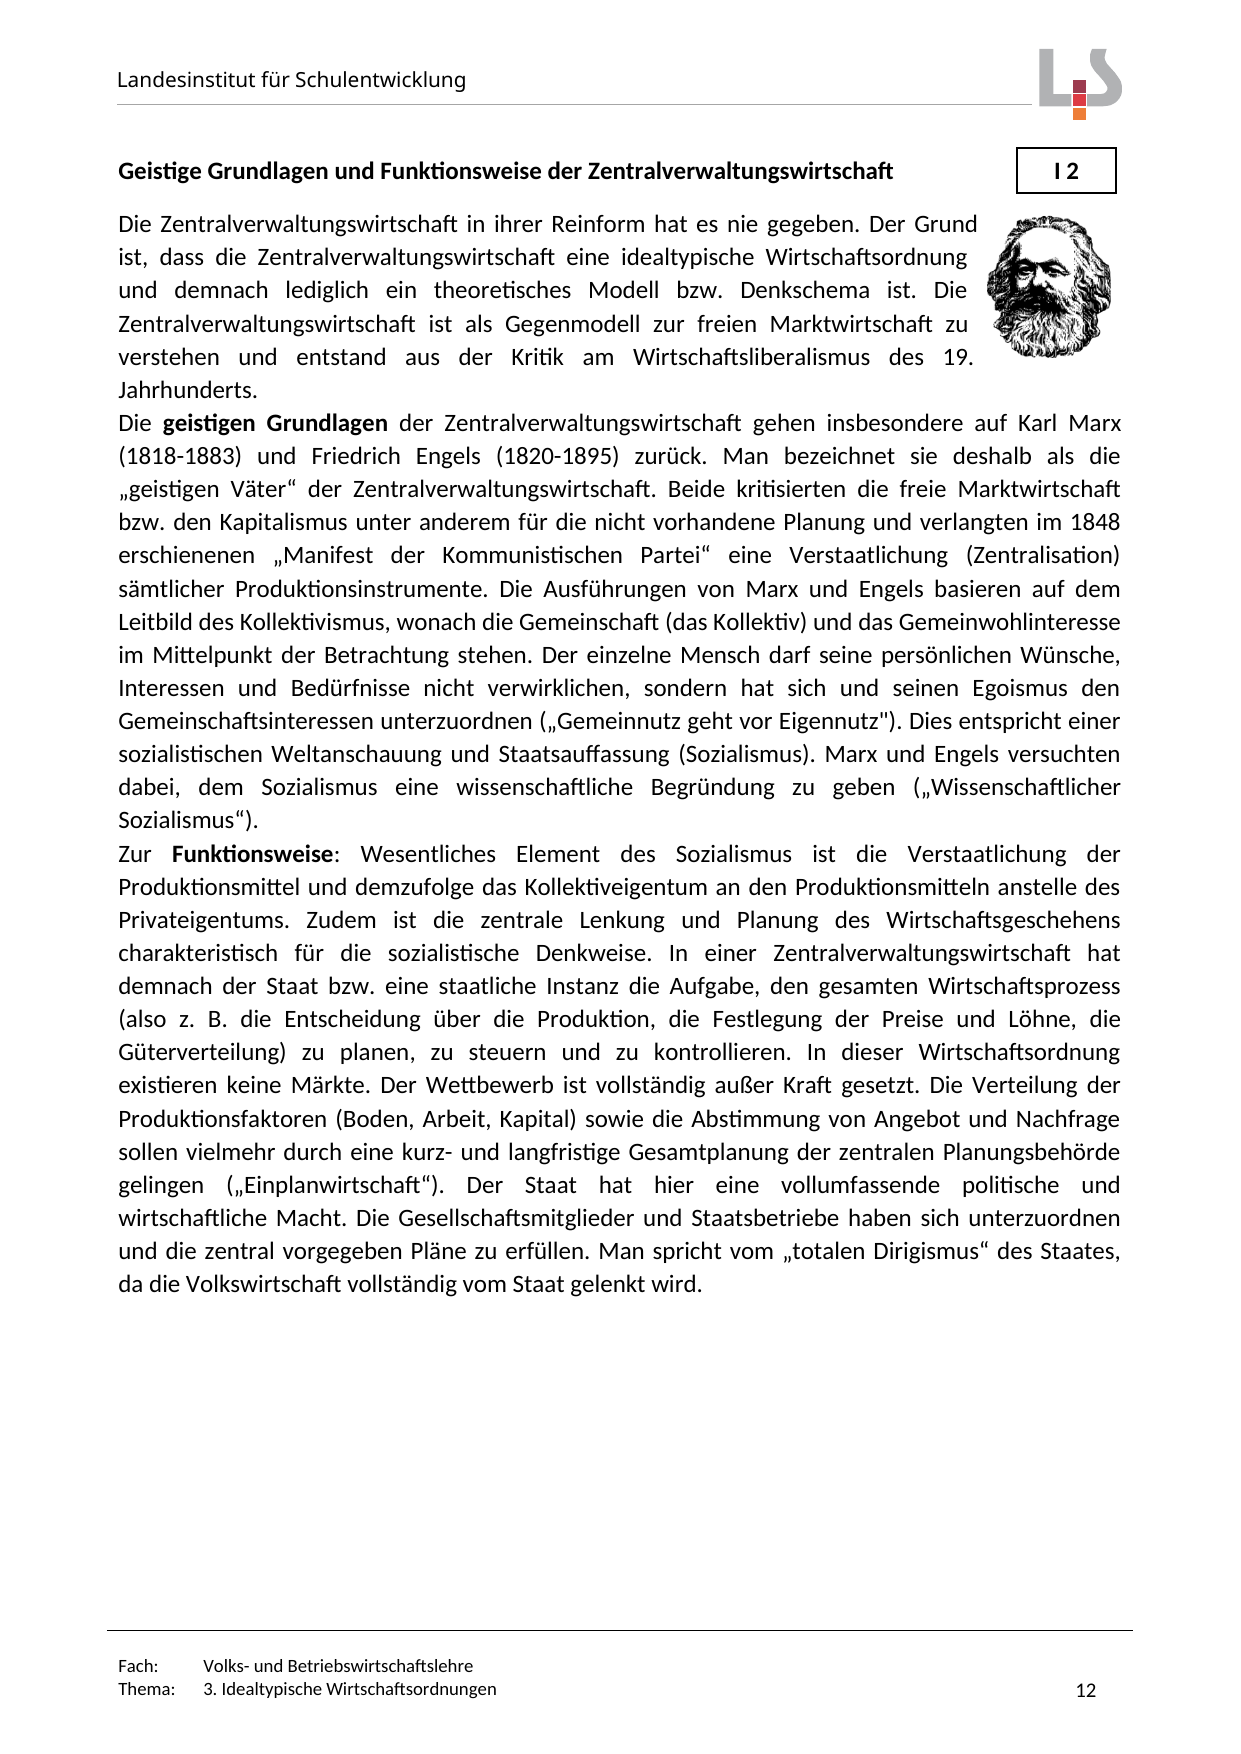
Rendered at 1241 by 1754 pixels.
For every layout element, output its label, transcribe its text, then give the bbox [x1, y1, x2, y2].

text Die Zentralverwaltungswirtschaft in ihrer Reinform hat es nie gegeben. Der Grund ist, dass die Zentralverwaltungswirtschaft eine idealtypische Wirtschaftsordnung und demnach lediglich ein theoretisches Modell bzw. Denkschema ist. Die Zentralverwaltungswirtschaft ist als Gegenmodell zur freien Marktwirtschaft zu verstehen und entstand aus der Kritik am Wirtschaftsliberalismus des 19. Jahrhunderts. [118, 206, 1122, 405]
text Zur Funktionsweise: Wesentliches Element des Sozialismus ist die Verstaatlichung der Produktionsmittel und demzufolge das Kollektiveigentum an den Produktionsmitteln anstelle des Privateigentums. Zudem ist die zentrale Lenkung und Planung des Wirtschaftsgeschehens charakteristisch für die sozialistische Denkweise. In einer Zentralverwaltungswirtschaft hat demnach der Staat bzw. eine staatliche Instanz die Aufgabe, den gesamten Wirtschaftsprozess (also z. B. die Entscheidung über die Produktion, die Festlegung der Preise und Löhne, die Güterverteilung) zu planen, zu steuern und zu kontrollieren. In dieser Wirtschaftsordnung existieren keine Märkte. Der Wettbewerb ist vollständig außer Kraft gesetzt. Die Verteilung der Produktionsfaktoren (Boden, Arbeit, Kapital) sowie die Abstimmung von Angebot und Nachfrage sollen vielmehr durch eine kurz- und langfristige Gesamtplanung der zentralen Planungsbehörde gelingen („Einplanwirtschaft“). Der Staat hat hier eine vollumfassende politische und wirtschaftliche Macht. Die Gesellschaftsmitglieder und Staatsbetriebe haben sich unterzuordnen und die zentral vorgegeben Pläne zu erfüllen. Man spricht vom „totalen Dirigismus“ des Staates, da die Volkswirtschaft vollständig vom Staat gelenkt wird. [118, 836, 1122, 1299]
picture [985, 215, 1111, 356]
text Die geistigen Grundlagen der Zentralverwaltungswirtschaft gehen insbesondere auf Karl Marx (1818-1883) und Friedrich Engels (1820-1895) zurück. Man bezeichnet sie deshalb als die „geistigen Väter“ der Zentralverwaltungswirtschaft. Beide kritisierten die freie Marktwirtschaft bzw. den Kapitalismus unter anderem für die nicht vorhandene Planung und verlangten im 1848 erschienenen „Manifest der Kommunistischen Partei“ eine Verstaatlichung (Zentralisation) sämtlicher Produktionsinstrumente. Die Ausführungen von Marx und Engels basieren auf dem Leitbild des Kollektivismus, wonach die Gemeinschaft (das Kollektiv) und das Gemeinwohlinteresse im Mittelpunkt der Betrachtung stehen. Der einzelne Mensch darf seine persönlichen Wünsche, Interessen und Bedürfnisse nicht verwirklichen, sondern hat sich und seinen Egoismus den Gemeinschaftsinteressen unterzuordnen („Gemeinnutz geht vor Eigennutz"). Dies entspricht einer sozialistischen Weltanschauung und Staatsauffassung (Sozialismus). Marx und Engels versuchten dabei, dem Sozialismus eine wissenschaftliche Begründung zu geben („Wissenschaftlicher Sozialismus“). [118, 405, 1122, 836]
subtitle Geistige Grundlagen und Funktionsweise der Zentralverwaltungswirtschaft [118, 148, 1016, 188]
